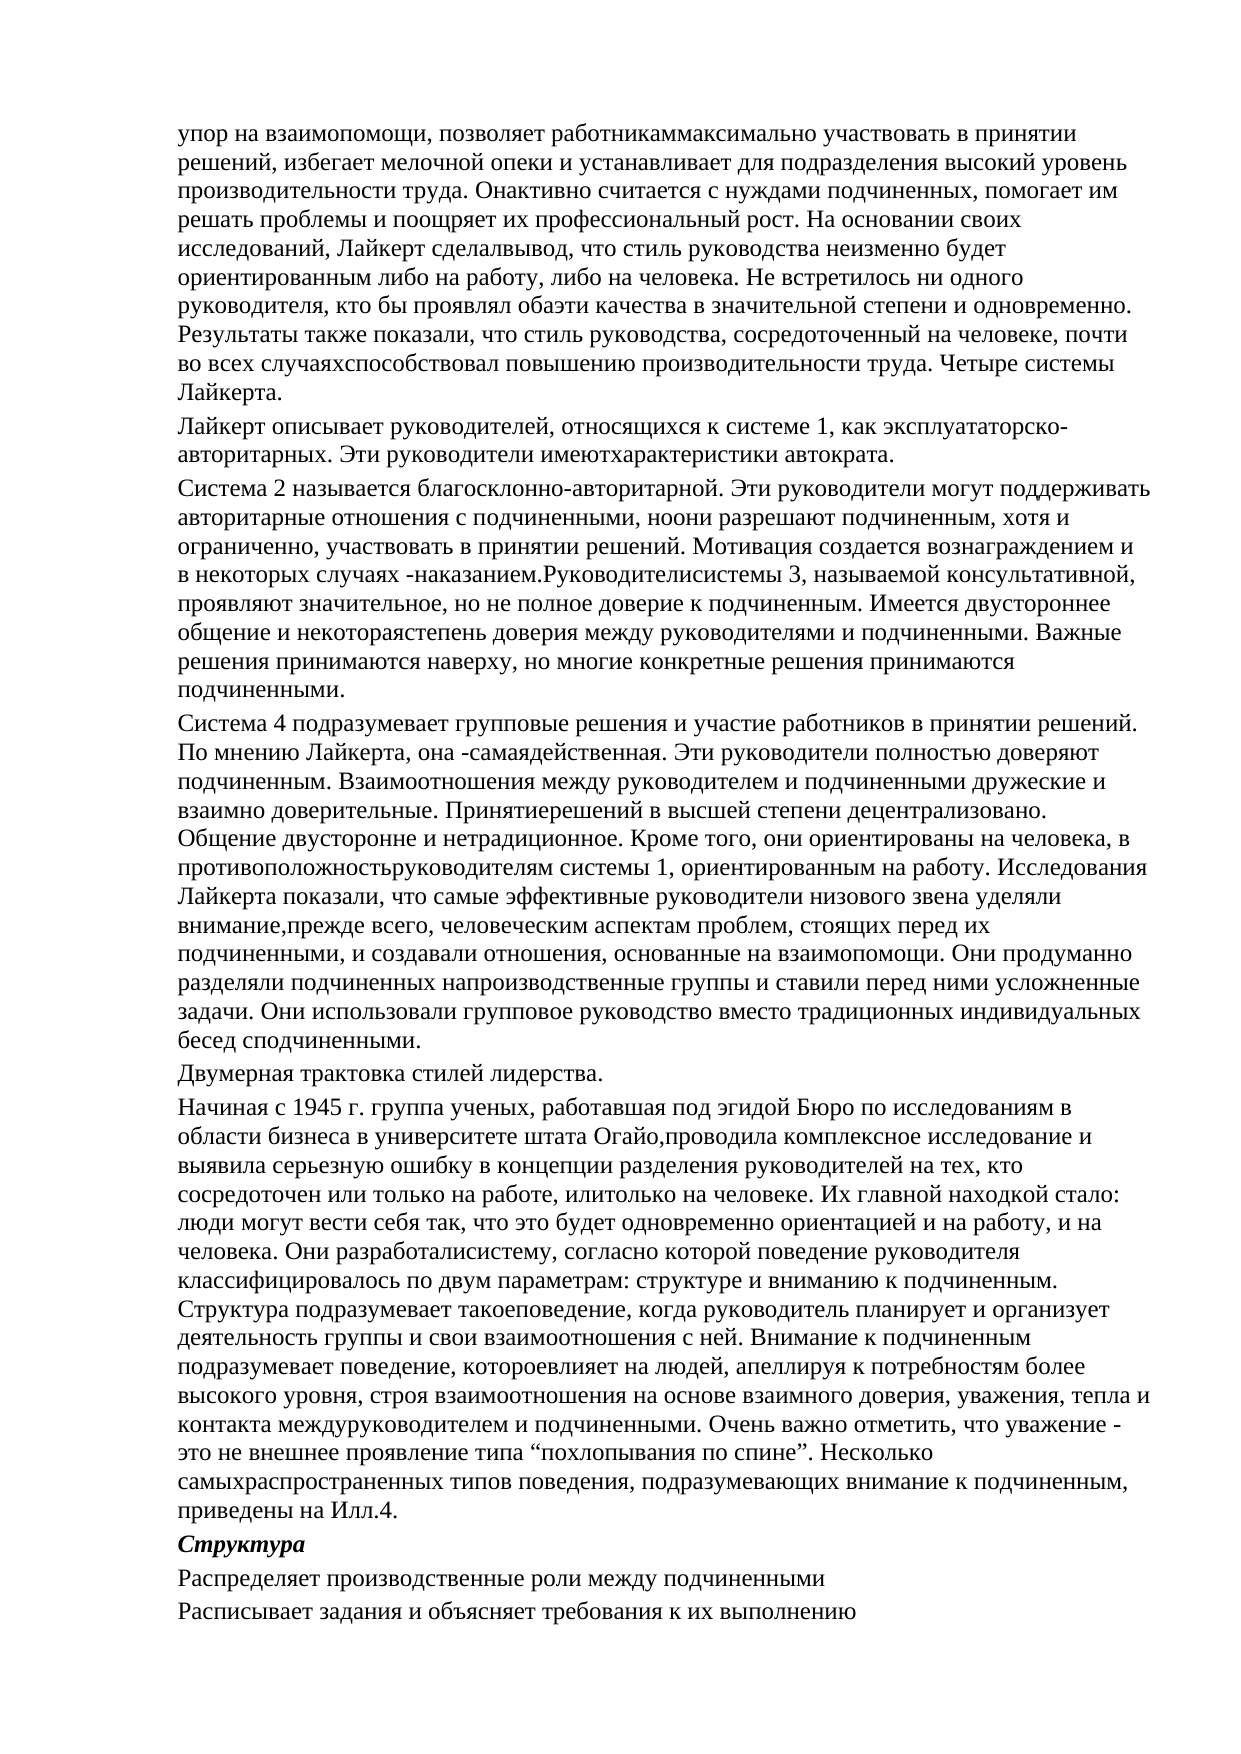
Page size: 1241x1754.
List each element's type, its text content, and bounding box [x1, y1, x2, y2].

text Распределяет производственные роли между подчиненными [177, 1563, 1152, 1591]
text Двумерная трактовка стилей лидерства. [177, 1058, 1152, 1087]
text Расписывает задания и объясняет требования к их выполнению [177, 1596, 1152, 1625]
text Система 4 подразумевает групповые решения и участие работников в принятии решений. По мнению Лайкерта, она -самаядейственная. Эти руководители полностью доверяют подчиненным. Взаимоотношения между руководителем и подчиненными дружеские и взаимно доверительные. Принятиерешений в высшей степени децентрализовано. Общение двусторонне и нетрадиционное. Кроме того, они ориентированы на человека, в противоположностьруководителям системы 1, ориентированным на работу. Исследования Лайкерта показали, что самые эффективные руководители низового звена уделяли внимание,прежде всего, человеческим аспектам проблем, стоящих перед их подчиненными, и создавали отношения, основанные на взаимопомощи. Они продуманно разделяли подчиненных напроизводственные группы и ставили перед ними усложненные задачи. Они использовали групповое руководство вместо традиционных индивидуальных бесед сподчиненными. [177, 708, 1152, 1053]
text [177, 118, 1152, 406]
text Лайкерт описывает руководителей, относящихся к системе 1, как эксплуататорско-авторитарных. Эти руководители имеютхарактеристики автократа. [177, 411, 1152, 468]
text Система 2 называется благосклонно-авторитарной. Эти руководители могут поддерживать авторитарные отношения с подчиненными, ноони разрешают подчиненным, хотя и ограниченно, участвовать в принятии решений. Мотивация создается вознаграждением и в некоторых случаях -наказанием.Руководителисистемы 3, называемой консультативной, проявляют значительное, но не полное доверие к подчиненным. Имеется двустороннее общение и некотораястепень доверия между руководителями и подчиненными. Важные решения принимаются наверху, но многие конкретные решения принимаются подчиненными. [177, 473, 1152, 703]
text Начиная с 1945 г. группа ученых, работавшая под эгидой Бюро по исследованиям в области бизнеса в университете штата Огайо,проводила комплексное исследование и выявила серьезную ошибку в концепции разделения руководителей на тех, кто сосредоточен или только на работе, илитолько на человеке. Их главной находкой стало: люди могут вести себя так, что это будет одновременно ориентацией и на работу, и на человека. Они разработалисистему, согласно которой поведение руководителя классифицировалось по двум параметрам: структуре и вниманию к подчиненным. Структура подразумевает такоеповедение, когда руководитель планирует и организует деятельность группы и свои взаимоотношения с ней. Внимание к подчиненным подразумевает поведение, котороевлияет на людей, апеллируя к потребностям более высокого уровня, строя взаимоотношения на основе взаимного доверия, уважения, тепла и контакта междуруководителем и подчиненными. Очень важно отметить, что уважение -это не внешнее проявление типа “похлопывания по спине”. Несколько самыхраспространенных типов поведения, подразумевающих внимание к подчиненным, приведены на Илл.4. [177, 1092, 1152, 1524]
text Структура [177, 1529, 1152, 1557]
